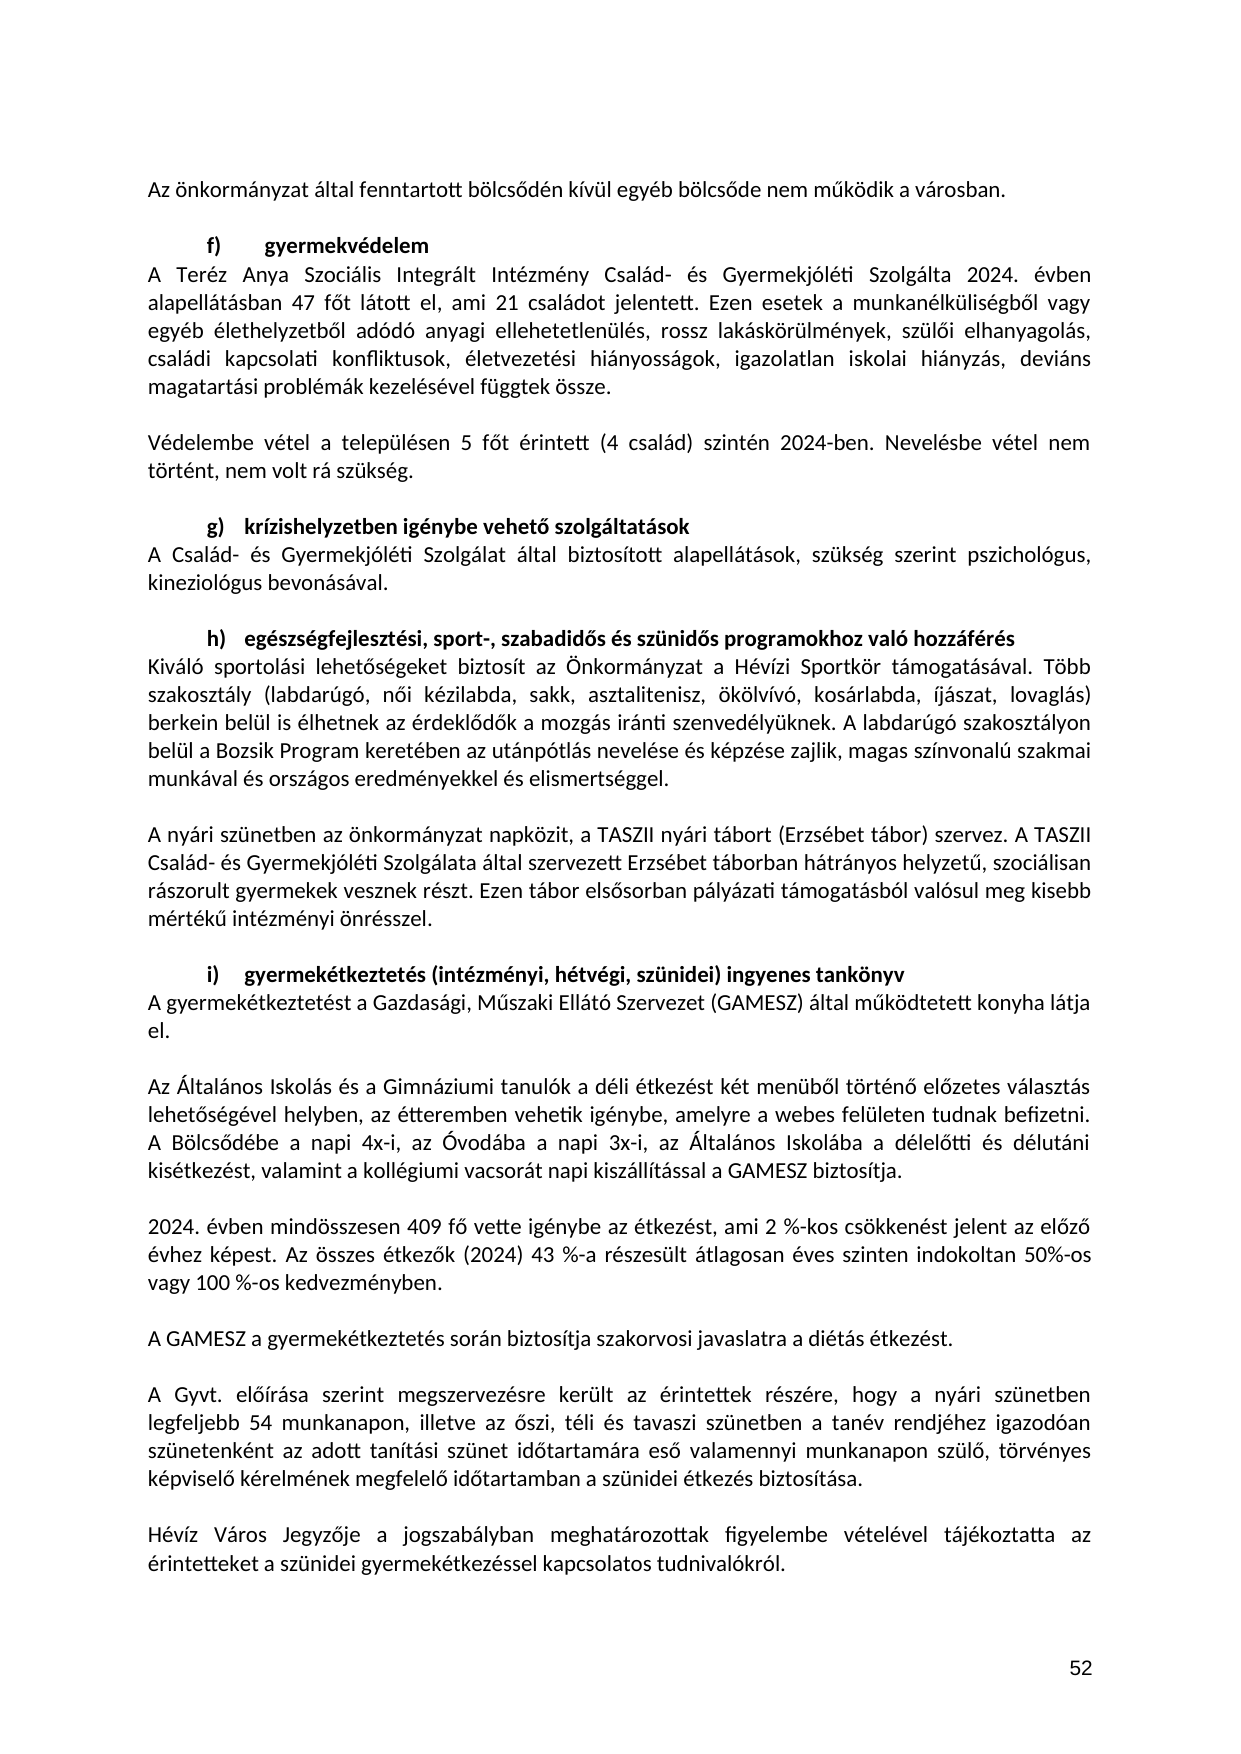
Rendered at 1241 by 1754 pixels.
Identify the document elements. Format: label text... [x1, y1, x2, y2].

text A GAMESZ a gyermekétkeztetés során biztosítja szakorvosi javaslatra a diétás étkezést. [148, 1324, 1093, 1352]
text Hévíz Város Jegyzője a jogszabályban meghatározottak figyelembe vételével tájékoztatta az érintetteket a szünidei gyermekétkezéssel kapcsolatos tudnivalókról. [148, 1521, 1093, 1577]
text A Család- és Gyermekjóléti Szolgálat által biztosított alapellátások, szükség szerint pszichológus, kineziológus bevonásával. [148, 540, 1093, 596]
list krízishelyzetben igénybe vehető szolgáltatások [207, 512, 1093, 540]
list gyermekétkeztetés (intézményi, hétvégi, szünidei) ingyenes tankönyv [207, 960, 1093, 988]
text Az Általános Iskolás és a Gimnáziumi tanulók a déli étkezést két menüből történő előzetes választás lehetőségével helyben, az étteremben vehetik igénybe, amelyre a webes felületen tudnak befizetni. A Bölcsődébe a napi 4x-i, az Óvodába a napi 3x-i, az Általános Iskolába a délelőtti és délutáni kisétkezést, valamint a kollégiumi vacsorát napi kiszállítással a GAMESZ biztosítja. [148, 1072, 1093, 1184]
text Védelembe vétel a településen 5 főt érintett (4 család) szintén 2024-ben. Nevelésbe vétel nem történt, nem volt rá szükség. [148, 428, 1093, 484]
text A Teréz Anya Szociális Integrált Intézmény Család- és Gyermekjóléti Szolgálta 2024. évben alapellátásban 47 főt látott el, ami 21 családot jelentett. Ezen esetek a munkanélküliségből vagy egyéb élethelyzetből adódó anyagi ellehetetlenülés, rossz lakáskörülmények, szülői elhanyagolás, családi kapcsolati konfliktusok, életvezetési hiányosságok, igazolatlan iskolai hiányzás, deviáns magatartási problémák kezelésével függtek össze. [148, 260, 1093, 400]
text Az önkormányzat által fenntartott bölcsődén kívül egyéb bölcsőde nem működik a városban. [148, 176, 1093, 204]
list gyermekvédelem [207, 232, 1093, 260]
text 2024. évben mindösszesen 409 fő vette igénybe az étkezést, ami 2 %-kos csökkenést jelent az előző évhez képest. Az összes étkezők (2024) 43 %-a részesült átlagosan éves szinten indokoltan 50%-os vagy 100 %-os kedvezményben. [148, 1212, 1093, 1296]
text Kiváló sportolási lehetőségeket biztosít az Önkormányzat a Hévízi Sportkör támogatásával. Több szakosztály (labdarúgó, női kézilabda, sakk, asztalitenisz, ökölvívó, kosárlabda, íjászat, lovaglás) berkein belül is élhetnek az érdeklődők a mozgás iránti szenvedélyüknek. A labdarúgó szakosztályon belül a Bozsik Program keretében az utánpótlás nevelése és képzése zajlik, magas színvonalú szakmai munkával és országos eredményekkel és elismertséggel. [148, 652, 1093, 792]
text A nyári szünetben az önkormányzat napközit, a TASZII nyári tábort (Erzsébet tábor) szervez. A TASZII Család- és Gyermekjóléti Szolgálata által szervezett Erzsébet táborban hátrányos helyzetű, szociálisan rászorult gyermekek vesznek részt. Ezen tábor elsősorban pályázati támogatásból valósul meg kisebb mértékű intézményi önrésszel. [148, 820, 1093, 932]
text A gyermekétkeztetést a Gazdasági, Műszaki Ellátó Szervezet (GAMESZ) által működtetett konyha látja el. [148, 988, 1093, 1044]
text A Gyvt. előírása szerint megszervezésre került az érintettek részére, hogy a nyári szünetben legfeljebb 54 munkanapon, illetve az őszi, téli és tavaszi szünetben a tanév rendjéhez igazodóan szünetenként az adott tanítási szünet időtartamára eső valamennyi munkanapon szülő, törvényes képviselő kérelmének megfelelő időtartamban a szünidei étkezés biztosítása. [148, 1381, 1093, 1493]
list egészségfejlesztési, sport-, szabadidős és szünidős programokhoz való hozzáférés [207, 624, 1093, 652]
